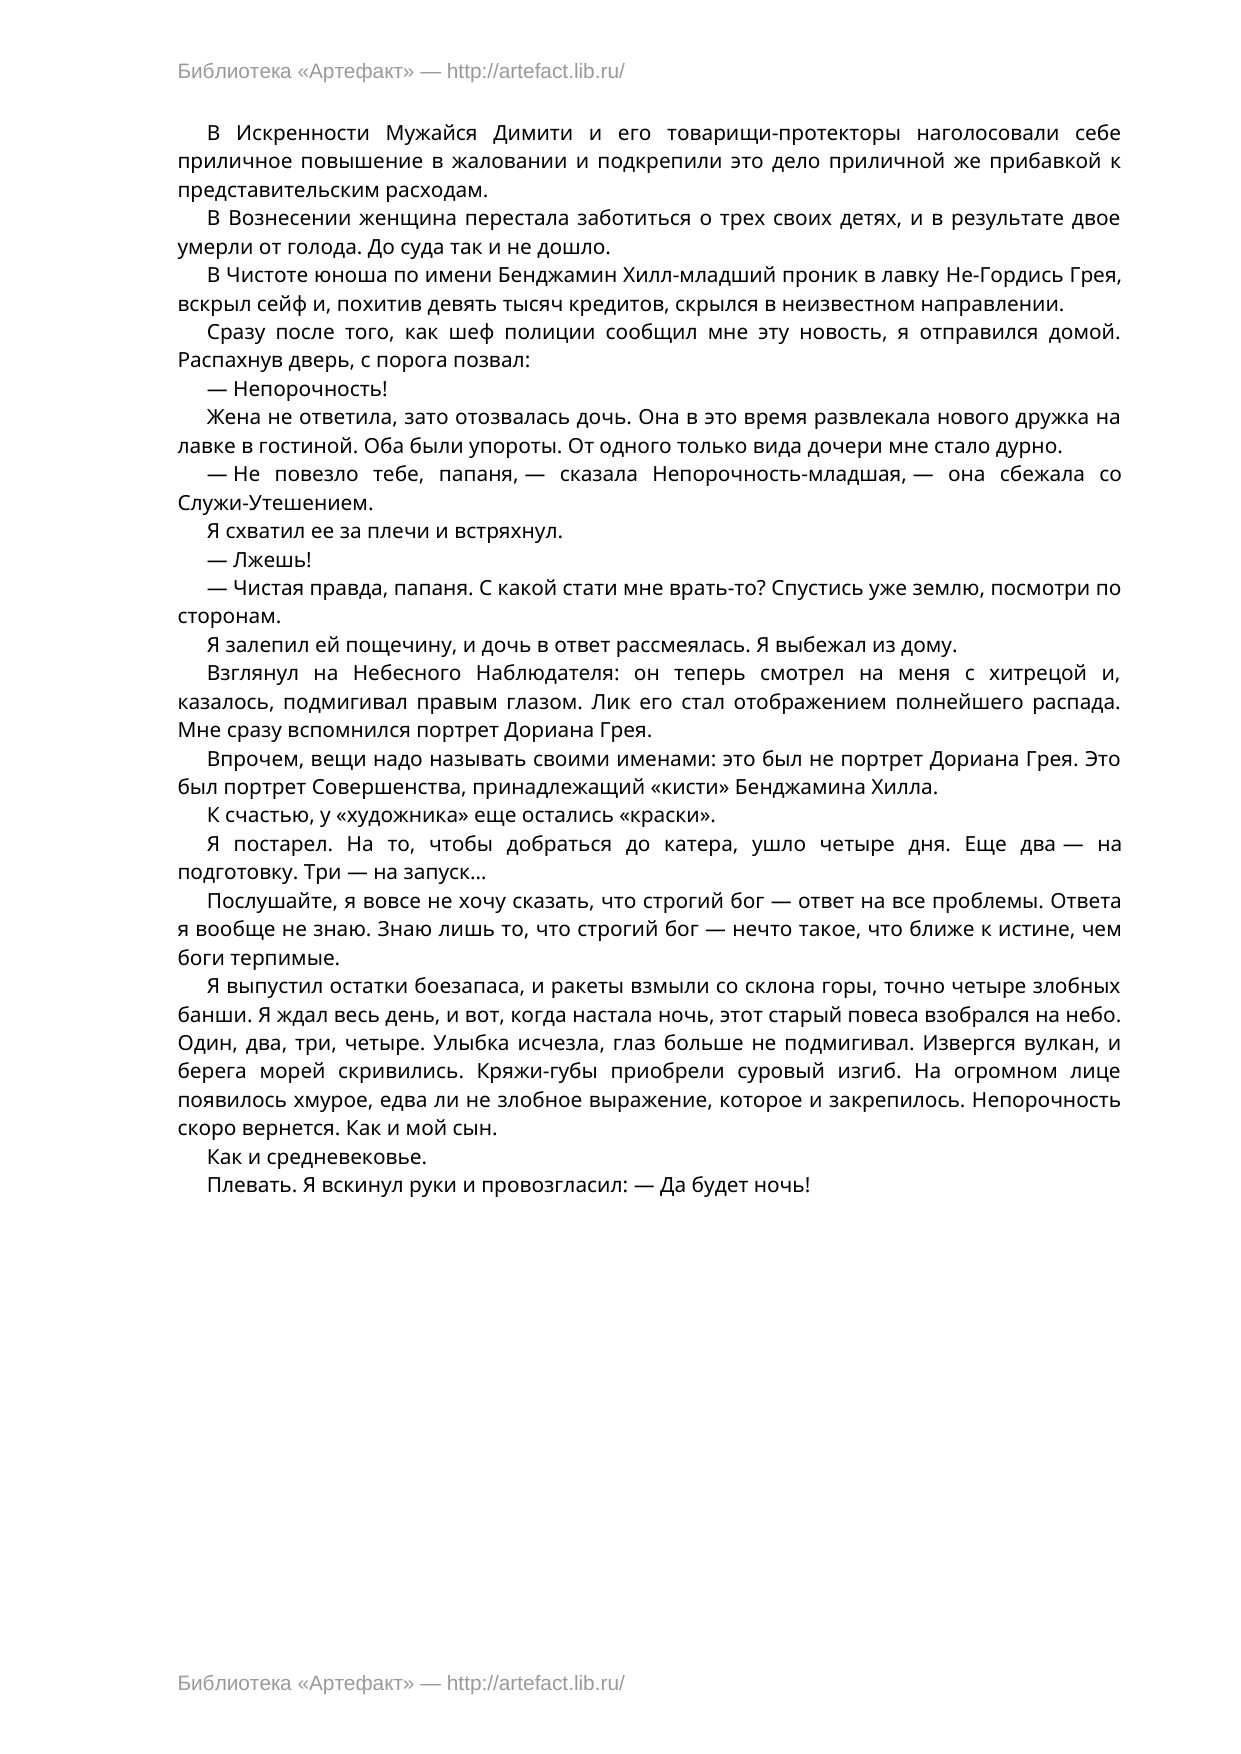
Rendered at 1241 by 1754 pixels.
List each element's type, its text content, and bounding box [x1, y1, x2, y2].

text Я залепил ей пощечину, и дочь в ответ рассмеялась. Я выбежал из дому. [177, 630, 1122, 658]
text Я постарел. На то, чтобы добраться до катера, ушло четыре дня. Еще два — на подготовку. Три — на запуск… [177, 829, 1122, 886]
text — Непорочность! [177, 374, 1122, 402]
text В Чистоте юноша по имени Бенджамин Хилл-младший проник в лавку He-Гордись Грея, вскрыл сейф и, похитив девять тысяч кредитов, скрылся в неизвестном направлении. [177, 260, 1122, 317]
text — Не повезло тебе, папаня, — сказала Непорочность-младшая, — она сбежала со Служи-Утешением. [177, 459, 1122, 516]
text Взглянул на Небесного Наблюдателя: он теперь смотрел на меня с хитрецой и, казалось, подмигивал правым глазом. Лик его стал отображением полнейшего распада. Мне сразу вспомнился портрет Дориана Грея. [177, 658, 1122, 744]
text Послушайте, я вовсе не хочу сказать, что строгий бог — ответ на все проблемы. Ответа я вообще не знаю. Знаю лишь то, что строгий бог — нечто такое, что ближе к истине, чем боги терпимые. [177, 886, 1122, 971]
text К счастью, у «художника» еще остались «краски». [177, 801, 1122, 829]
text Как и средневековье. [177, 1142, 1122, 1170]
text — Лжешь! [177, 545, 1122, 573]
text — Чистая правда, папаня. С какой стати мне врать-то? Спустись уже землю, посмотри по сторонам. [177, 573, 1122, 630]
text Я выпустил остатки боезапаса, и ракеты взмыли со склона горы, точно четыре злобных банши. Я ждал весь день, и вот, когда настала ночь, этот старый повеса взобрался на небо. Один, два, три, четыре. Улыбка исчезла, глаз больше не подмигивал. Извергся вулкан, и берега морей скривились. Кряжи-губы приобрели суровый изгиб. На огромном лице появилось хмурое, едва ли не злобное выражение, которое и закрепилось. Непорочность скоро вернется. Как и мой сын. [177, 971, 1122, 1142]
text Впрочем, вещи надо называть своими именами: это был не портрет Дориана Грея. Это был портрет Совершенства, принадлежащий «кисти» Бенджамина Хилла. [177, 744, 1122, 801]
text Я схватил ее за плечи и встряхнул. [177, 516, 1122, 545]
text Сразу после того, как шеф полиции сообщил мне эту новость, я отправился домой. Распахнув дверь, с порога позвал: [177, 317, 1122, 374]
text Плевать. Я вскинул руки и провозгласил: — Да будет ночь! [177, 1170, 1122, 1199]
text В Вознесении женщина перестала заботиться о трех своих детях, и в результате двое умерли от голода. До суда так и не дошло. [177, 203, 1122, 260]
text В Искренности Мужайся Димити и его товарищи-протекторы наголосовали себе приличное повышение в жаловании и подкрепили это дело приличной же прибавкой к представительским расходам. [177, 118, 1122, 203]
text Жена не ответила, зато отозвалась дочь. Она в это время развлекала нового дружка на лавке в гостиной. Оба были упороты. От одного только вида дочери мне стало дурно. [177, 402, 1122, 459]
